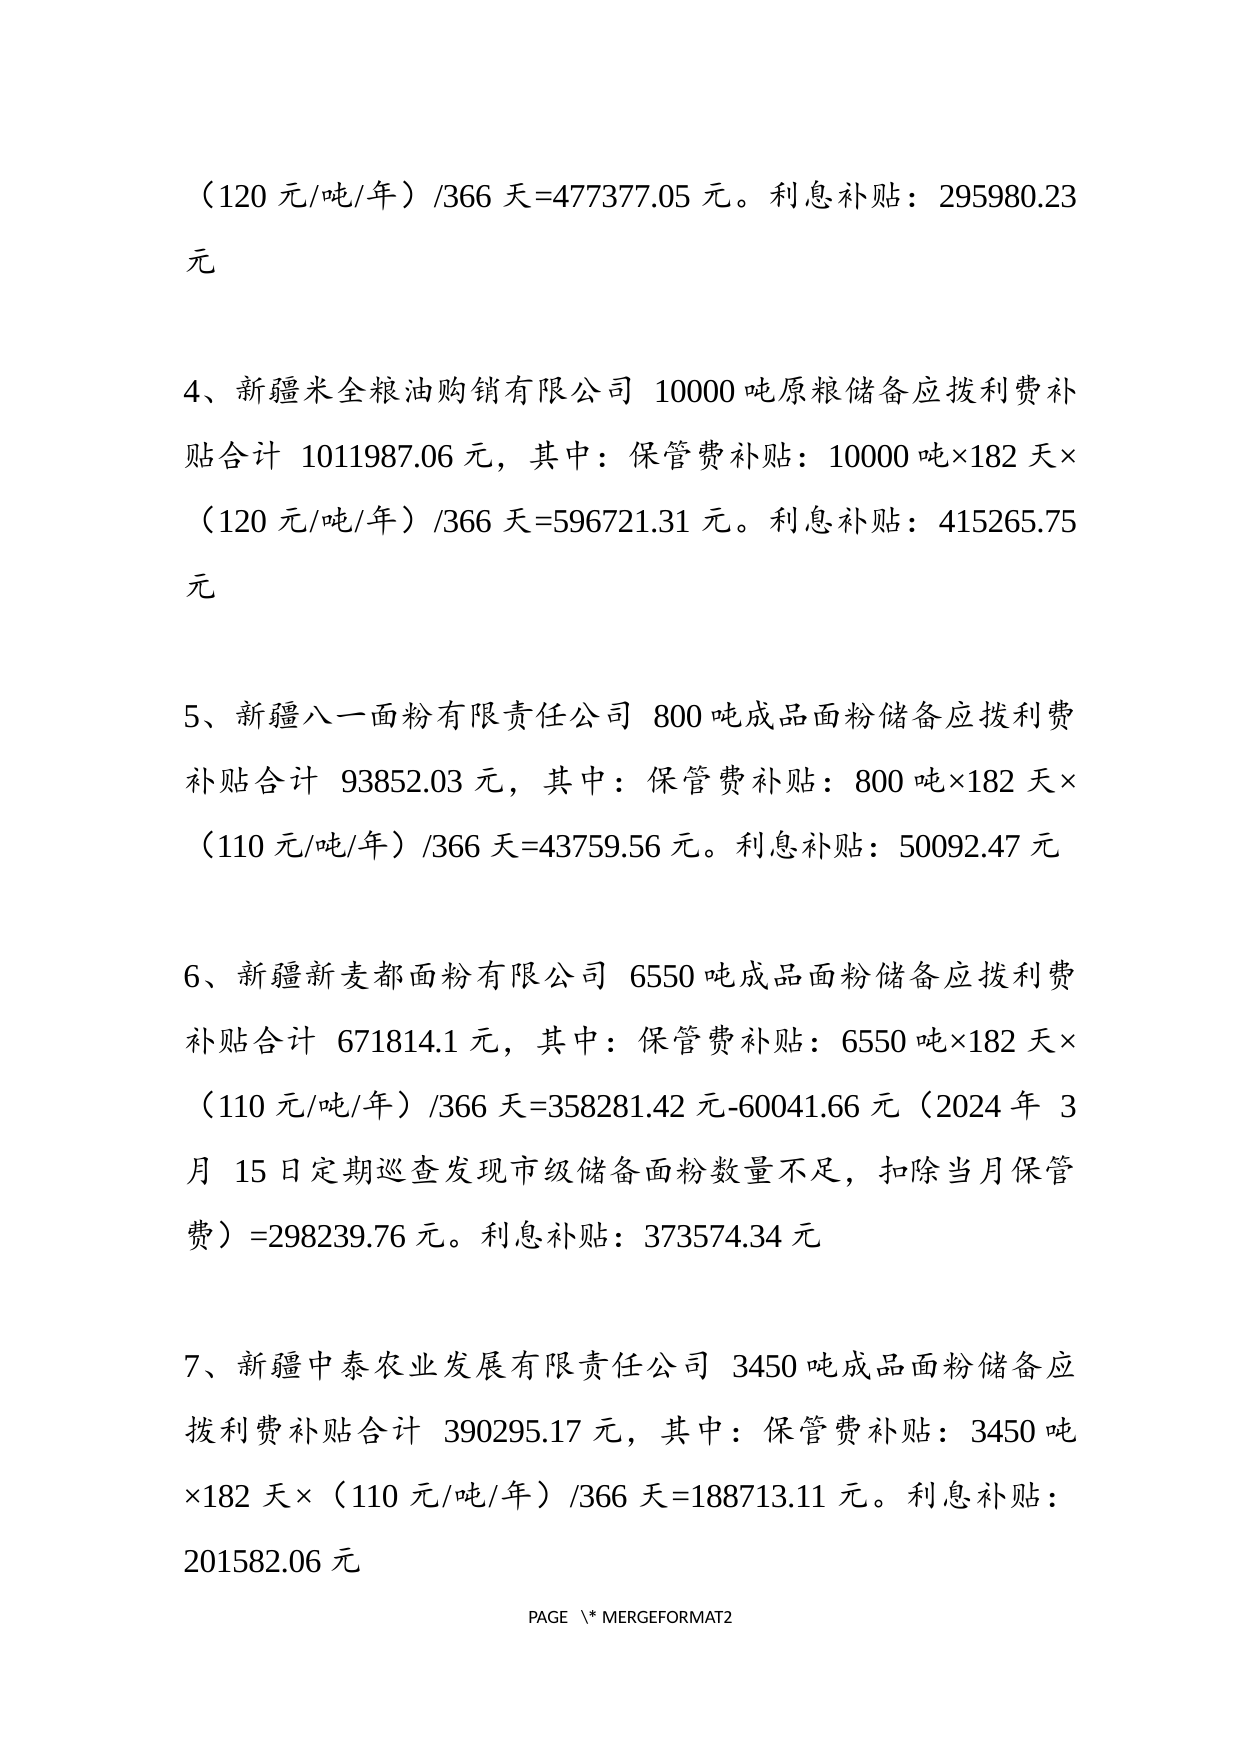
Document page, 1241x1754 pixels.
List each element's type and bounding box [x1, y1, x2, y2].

text [183, 162, 1078, 1592]
